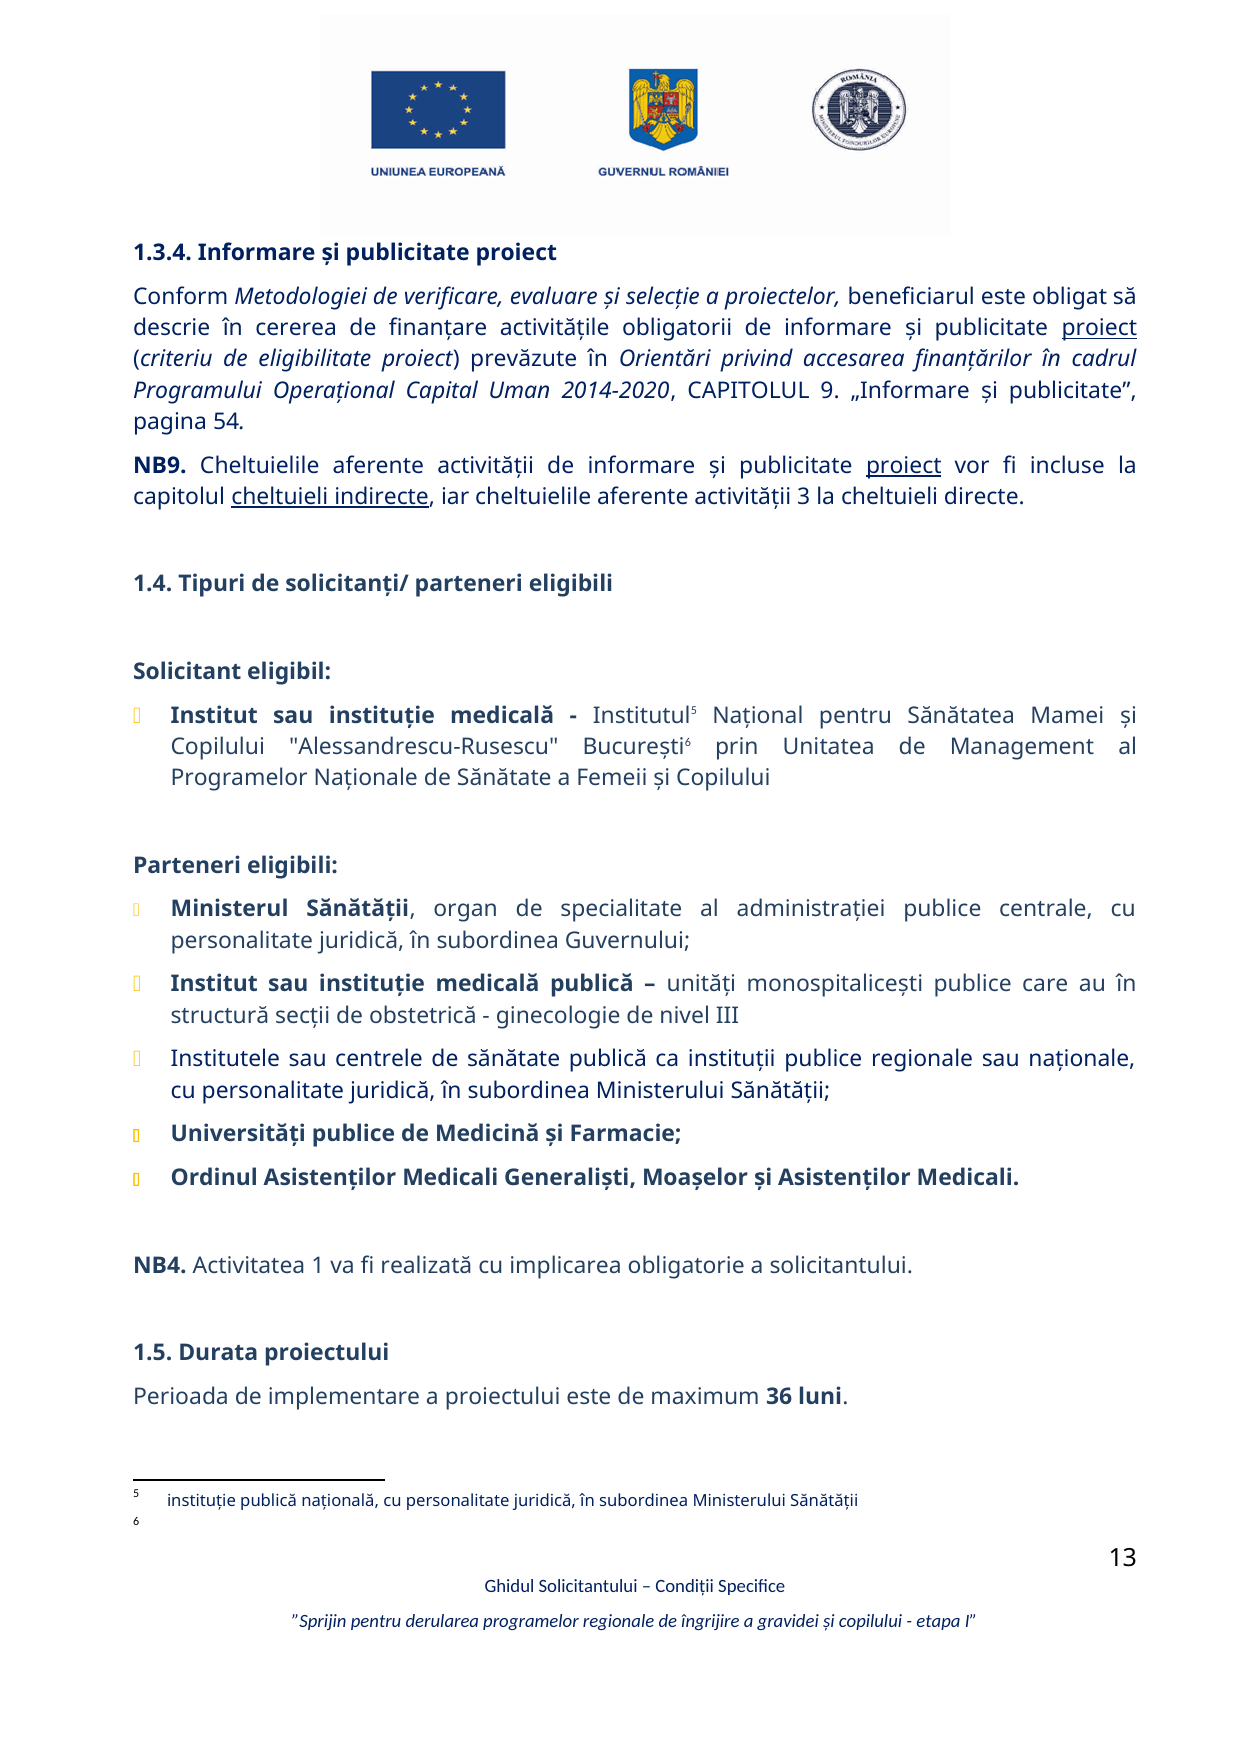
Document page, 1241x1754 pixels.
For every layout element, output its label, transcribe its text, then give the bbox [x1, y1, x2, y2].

text Conform Metodologiei de verificare, evaluare şi selecție a proiectelor, beneficiarul este obligat să descrie în cererea de finanțare activitățile obligatorii de informare și publicitate proiect (criteriu de eligibilitate proiect) prevăzute în Orientări privind accesarea finanțărilor în cadrul Programului Operațional Capital Uman 2014-2020, CAPITOLUL 9. „Informare și publicitate”, pagina 54. [133, 280, 1137, 436]
list Institutele sau centrele de sănătate publică ca instituții publice regionale sau naționale, cu personalitate juridică, în subordinea Ministerului Sănătății; [133, 1042, 1137, 1105]
subtitle 1.5. Durata proiectului [133, 1336, 1137, 1367]
text NB9. Cheltuielile aferente activității de informare și publicitate proiect vor fi incluse la capitolul cheltuieli indirecte, iar cheltuielile aferente activității 3 la cheltuieli directe. [133, 448, 1137, 511]
list Institut sau instituţie medicală publică – unități monospitalicești publice care au în structură secții de obstetrică - ginecologie de nivel III [133, 967, 1137, 1030]
text Perioada de implementare a proiectului este de maximum 36 luni. [133, 1380, 1137, 1411]
list Ministerul Sănătății, organ de specialitate al administrației publice centrale, cu personalitate juridică, în subordinea Guvernului; [133, 892, 1137, 955]
subtitle 1.4. Tipuri de solicitanți/ parteneri eligibili [133, 567, 1137, 598]
list Ordinul Asistenților Medicali Generaliști, Moașelor și Asistenților Medicali. [133, 1161, 1137, 1192]
text Solicitant eligibil: [133, 655, 1137, 686]
text Parteneri eligibili: [133, 848, 1137, 880]
subtitle 1.3.4. Informare și publicitate proiect [133, 236, 1137, 267]
list Universități publice de Medicină și Farmacie; [133, 1117, 1137, 1148]
list Institut sau instituţie medicală - Institutul Național pentru Sănătatea Mamei și Copilului "Alessandrescu-Rusescu" București prin Unitatea de Management al Programelor Naţionale de Sănătate a Femeii şi Copilului [133, 698, 1137, 792]
text NB4. Activitatea 1 va fi realizată cu implicarea obligatorie a solicitantului. [133, 1248, 1137, 1280]
picture [319, 14, 951, 236]
